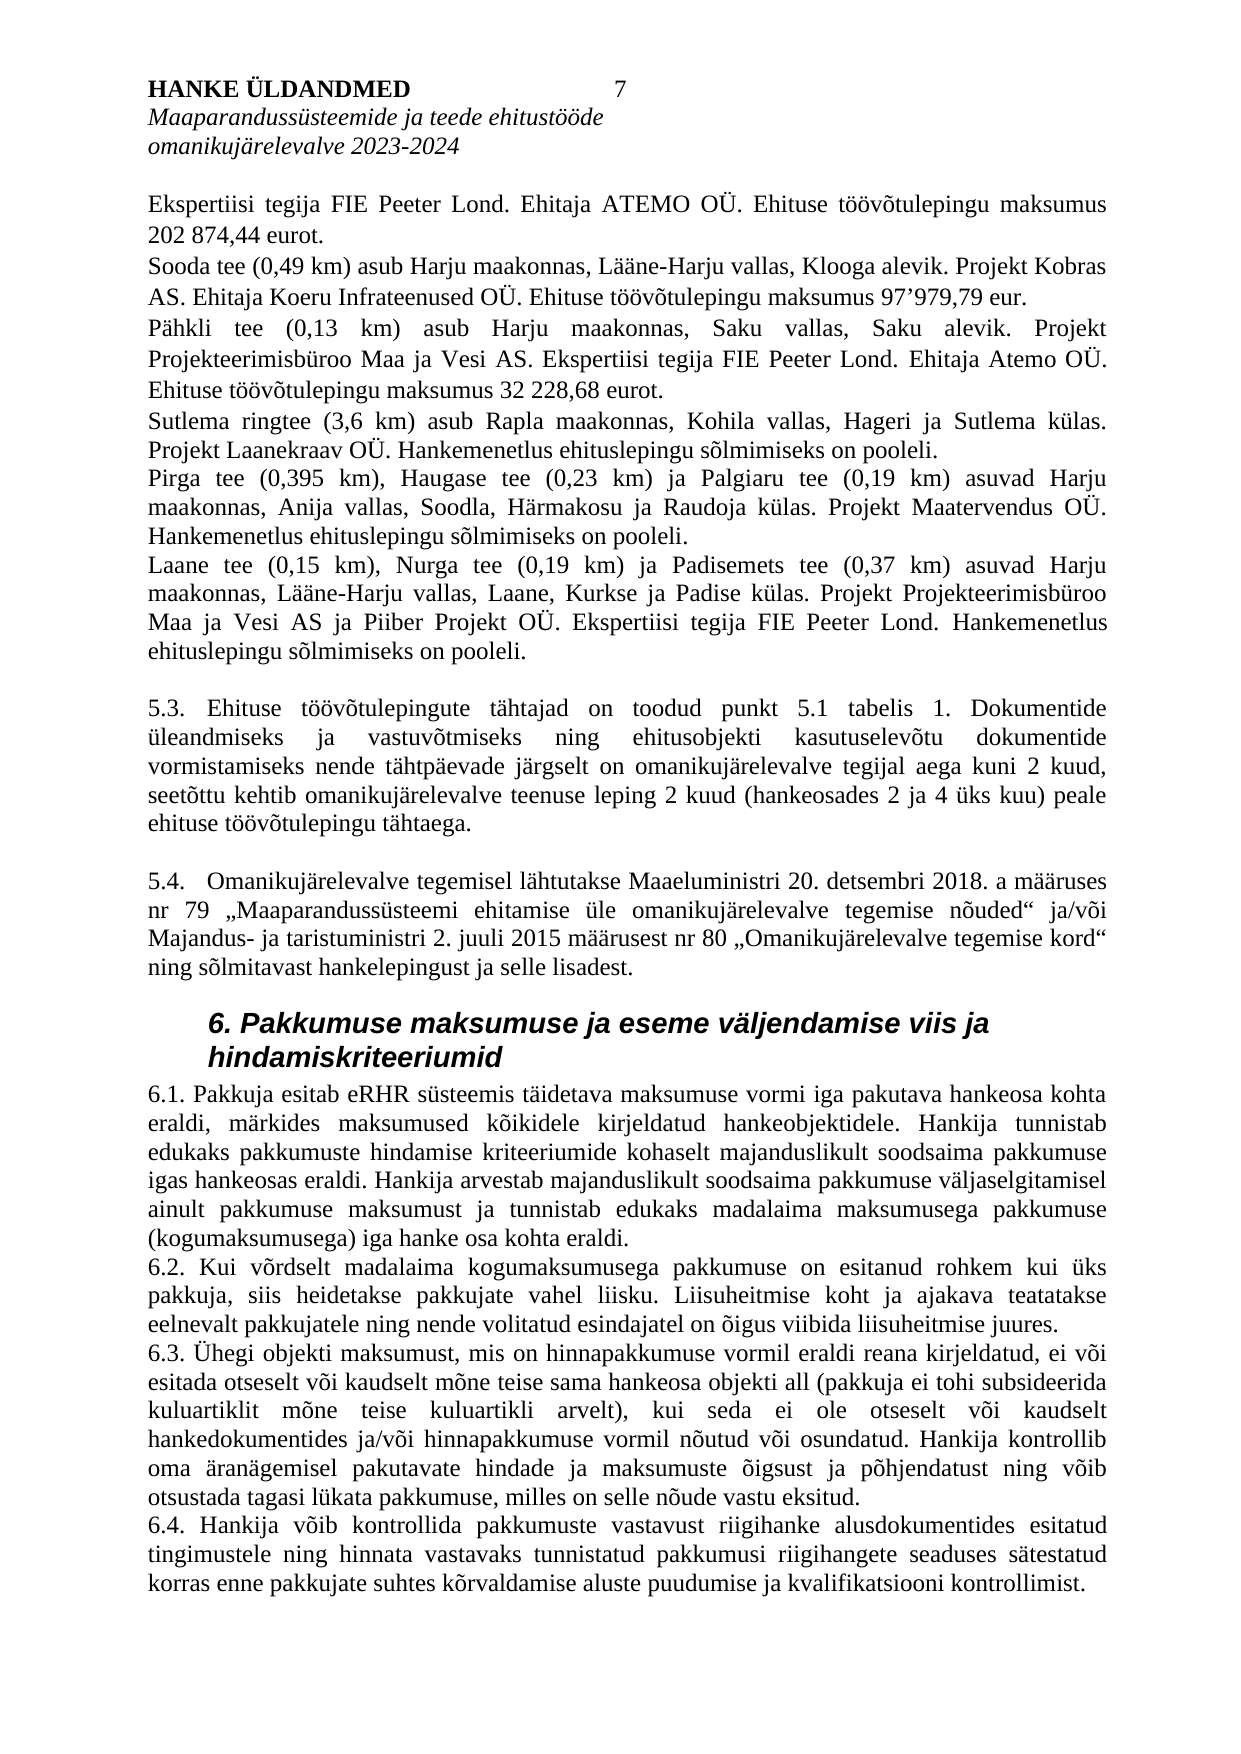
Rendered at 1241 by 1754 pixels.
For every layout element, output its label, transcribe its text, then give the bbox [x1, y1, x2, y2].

text 6.3. Ühegi objekti maksumust, mis on hinnapakkumuse vormil eraldi reana kirjeldatud, ei või esitada otseselt või kaudselt mõne teise sama hankeosa objekti all (pakkuja ei tohi subsideerida kuluartiklit mõne teise kuluartikli arvelt), kui seda ei ole otseselt või kaudselt hankedokumentides ja/või hinnapakkumuse vormil nõutud või osundatud. Hankija kontrollib oma äranägemisel pakutavate hindade ja maksumuste õigsust ja põhjendatust ning võib otsustada tagasi lükata pakkumuse, milles on selle nõude vastu eksitud. [148, 1338, 1108, 1511]
text 5.4. Omanikujärelevalve tegemisel lähtutakse Maaeluministri 20. detsembri 2018. a määruses nr 79 „Maaparandussüsteemi ehitamise üle omanikujärelevalve tegemise nõuded“ ja/või Majandus- ja taristuministri 2. juuli 2015 määrusest nr 80 „Omanikujärelevalve tegemise kord“ ning sõlmitavast hankelepingust ja selle lisadest. [148, 866, 1108, 981]
text 6.4. Hankija võib kontrollida pakkumuste vastavust riigihanke alusdokumentides esitatud tingimustele ning hinnata vastavaks tunnistatud pakkumusi riigihangete seaduses sätestatud korras enne pakkujate suhtes kõrvaldamise aluste puudumise ja kvalifikatsiooni kontrollimist. [148, 1511, 1108, 1597]
subtitle 6. Pakkumuse maksumuse ja eseme väljendamise viis ja hindamiskriteeriumid [148, 1006, 1108, 1073]
text 6.1. Pakkuja esitab eRHR süsteemis täidetava maksumuse vormi iga pakutava hankeosa kohta eraldi, märkides maksumused kõikidele kirjeldatud hankeobjektidele. Hankija tunnistab edukaks pakkumuste hindamise kriteeriumide kohaselt majanduslikult soodsaima pakkumuse igas hankeosas eraldi. Hankija arvestab majanduslikult soodsaima pakkumuse väljaselgitamisel ainult pakkumuse maksumust ja tunnistab edukaks madalaima maksumusega pakkumuse (kogumaksumusega) iga hanke osa kohta eraldi. [148, 1079, 1108, 1252]
list Sutlema ringtee (3,6 km) asub Rapla maakonnas, Kohila vallas, Hageri ja Sutlema külas. Projekt Laanekraav OÜ. Hankemenetlus ehituslepingu sõlmimiseks on pooleli. [148, 406, 1108, 463]
list Laane tee (0,15 km), Nurga tee (0,19 km) ja Padisemets tee (0,37 km) asuvad Harju maakonnas, Lääne-Harju vallas, Laane, Kurkse ja Padise külas. Projekt Projekteerimisbüroo Maa ja Vesi AS ja Piiber Projekt OÜ. Ekspertiisi tegija FIE Peeter Lond. Hankemenetlus ehituslepingu sõlmimiseks on pooleli. [148, 550, 1108, 665]
list Pähkli tee (0,13 km) asub Harju maakonnas, Saku vallas, Saku alevik. Projekt Projekteerimisbüroo Maa ja Vesi AS. Ekspertiisi tegija FIE Peeter Lond. Ehitaja Atemo OÜ. Ehituse töövõtulepingu maksumus 32 228,68 eurot. [148, 313, 1108, 404]
list Pirga tee (0,395 km), Haugase tee (0,23 km) ja Palgiaru tee (0,19 km) asuvad Harju maakonnas, Anija vallas, Soodla, Härmakosu ja Raudoja külas. Projekt Maatervendus OÜ. Hankemenetlus ehituslepingu sõlmimiseks on pooleli. [148, 463, 1108, 550]
text 6.2. Kui võrdselt madalaima kogumaksumusega pakkumuse on esitanud rohkem kui üks pakkuja, siis heidetakse pakkujate vahel liisku. Liisuheitmise koht ja ajakava teatatakse eelnevalt pakkujatele ning nende volitatud esindajatel on õigus viibida liisuheitmise juures. [148, 1252, 1108, 1338]
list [148, 189, 1108, 248]
text 5.3. Ehituse töövõtulepingute tähtajad on toodud punkt 5.1 tabelis 1. Dokumentide üleandmiseks ja vastuvõtmiseks ning ehitusobjekti kasutuselevõtu dokumentide vormistamiseks nende tähtpäevade järgselt on omanikujärelevalve tegijal aega kuni 2 kuud, seetõttu kehtib omanikujärelevalve teenuse leping 2 kuud (hankeosades 2 ja 4 üks kuu) peale ehituse töövõtulepingu tähtaega. [148, 693, 1108, 837]
list Sooda tee (0,49 km) asub Harju maakonnas, Lääne-Harju vallas, Klooga alevik. Projekt Kobras AS. Ehitaja Koeru Infrateenused OÜ. Ehituse töövõtulepingu maksumus 97’979,79 eur. [148, 251, 1108, 311]
